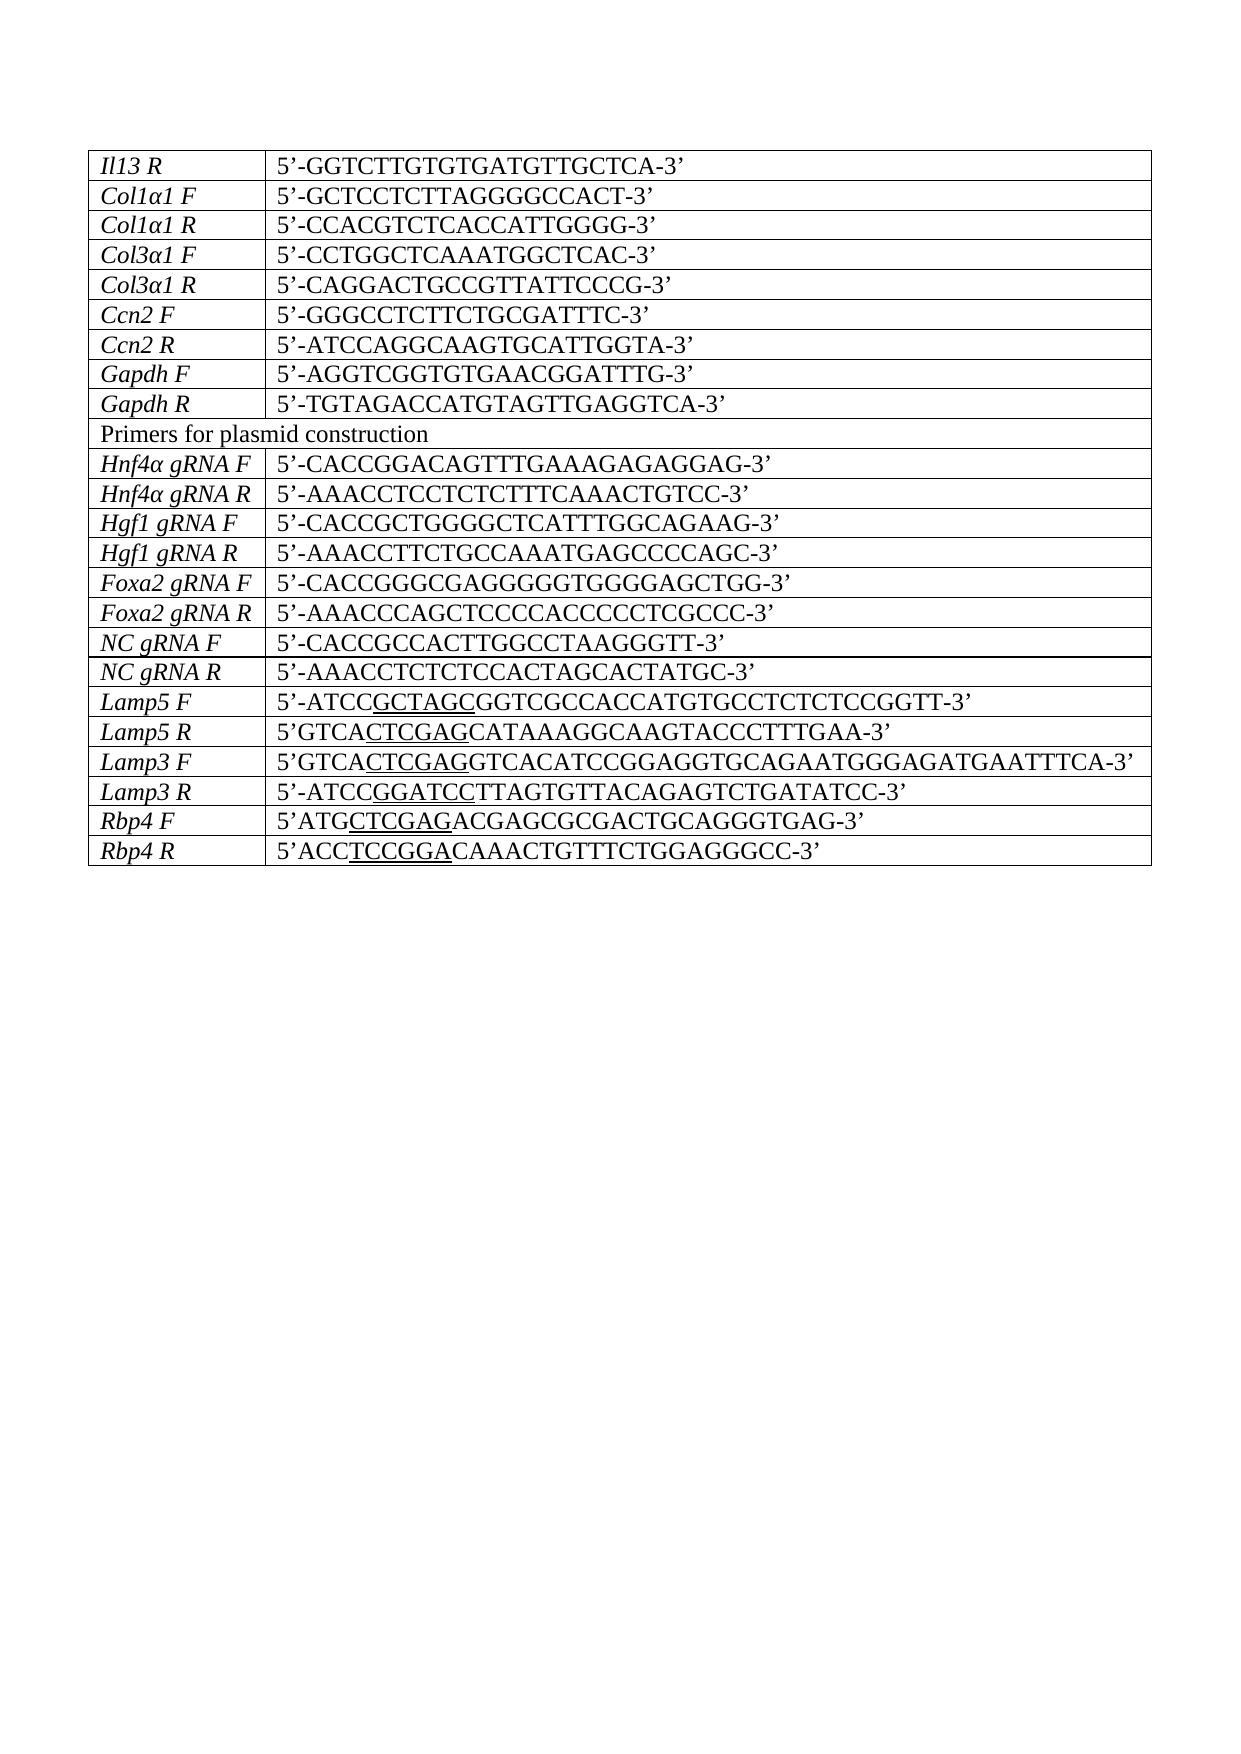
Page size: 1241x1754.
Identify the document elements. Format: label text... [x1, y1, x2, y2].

table_cell 5’-CCTGGCTCAAATGGCTCAC-3’ [266, 240, 1151, 269]
table_cell Gapdh F [89, 360, 265, 388]
table_cell 5’-ATCCAGGCAAGTGCATTGGTA-3’ [266, 330, 1151, 358]
table_cell 5’-AGGTCGGTGTGAACGGATTTG-3’ [266, 360, 1151, 388]
table_cell Col1α1 R [89, 211, 265, 239]
table_cell Ccn2 R [89, 330, 265, 358]
table_cell NC gRNA F [89, 628, 265, 656]
table_cell Rbp4 R [89, 836, 265, 865]
table_cell 5’-GCTCCTCTTAGGGGCCACT-3’ [266, 181, 1151, 209]
table_cell Col1α1 F [89, 181, 265, 209]
table_cell Il13 R [89, 151, 265, 180]
table_cell 5’-AAACCTCCTCTCTTTCAAACTGTCC-3’ [266, 479, 1151, 507]
table_cell 5’-AAACCTTCTGCCAAATGAGCCCCAGC-3’ [266, 538, 1151, 567]
table_cell 5’-GGTCTTGTGTGATGTTGCTCA-3’ [266, 151, 1151, 180]
table_cell 5’-ATCCGGATCCTTAGTGTTACAGAGTCTGATATCC-3’ [266, 777, 1151, 805]
table_cell 5’GTCACTCGAGGTCACATCCGGAGGTGCAGAATGGGAGATGAATTTCA-3’ [266, 747, 1151, 776]
table_cell 5’-CACCGGACAGTTTGAAAGAGAGGAG-3’ [266, 449, 1151, 478]
table_cell Hnf4α gRNA F [89, 449, 265, 478]
table_cell 5’-CACCGCTGGGGCTCATTTGGCAGAAG-3’ [266, 509, 1151, 537]
table_cell Hgf1 gRNA F [89, 509, 265, 537]
table_cell 5’-CACCGGGCGAGGGGGTGGGGAGCTGG-3’ [266, 568, 1151, 597]
table_cell Hnf4α gRNA R [89, 479, 265, 507]
table_cell 5’-CACCGCCACTTGGCCTAAGGGTT-3’ [266, 628, 1151, 656]
table_cell 5’-AAACCTCTCTCCACTAGCACTATGC-3’ [266, 658, 1151, 686]
table_cell Foxa2 gRNA F [89, 568, 265, 597]
table_cell 5’-ATCCGCTAGCGGTCGCCACCATGTGCCTCTCTCCGGTT-3’ [266, 687, 1151, 716]
table_cell 5’-CAGGACTGCCGTTATTCCCG-3’ [266, 270, 1151, 299]
table_cell 5’ACCTCCGGACAAACTGTTTCTGGAGGGCC-3’ [266, 836, 1151, 865]
table_cell Hgf1 gRNA R [89, 538, 265, 567]
table_cell Rbp4 F [89, 806, 265, 835]
table_cell 5’ATGCTCGAGACGAGCGCGACTGCAGGGTGAG-3’ [266, 806, 1151, 835]
table_cell Foxa2 gRNA R [89, 598, 265, 627]
table_cell Lamp5 F [89, 687, 265, 716]
table_cell Gapdh R [89, 389, 265, 418]
table_cell Ccn2 F [89, 300, 265, 329]
table_cell 5’GTCACTCGAGCATAAAGGCAAGTACCCTTTGAA-3’ [266, 717, 1151, 746]
table_cell 5’-CCACGTCTCACCATTGGGG-3’ [266, 211, 1151, 239]
table_cell Col3α1 R [89, 270, 265, 299]
table_cell Col3α1 F [89, 240, 265, 269]
table_cell NC gRNA R [89, 658, 265, 686]
table_cell 5’-TGTAGACCATGTAGTTGAGGTCA-3’ [266, 389, 1151, 418]
table_cell Lamp5 R [89, 717, 265, 746]
table_cell 5’-AAACCCAGCTCCCCACCCCCTCGCCC-3’ [266, 598, 1151, 627]
table_cell Lamp3 F [89, 747, 265, 776]
table_cell Primers for plasmid construction [89, 419, 1151, 448]
table_cell 5’-GGGCCTCTTCTGCGATTTC-3’ [266, 300, 1151, 329]
table_cell Lamp3 R [89, 777, 265, 805]
